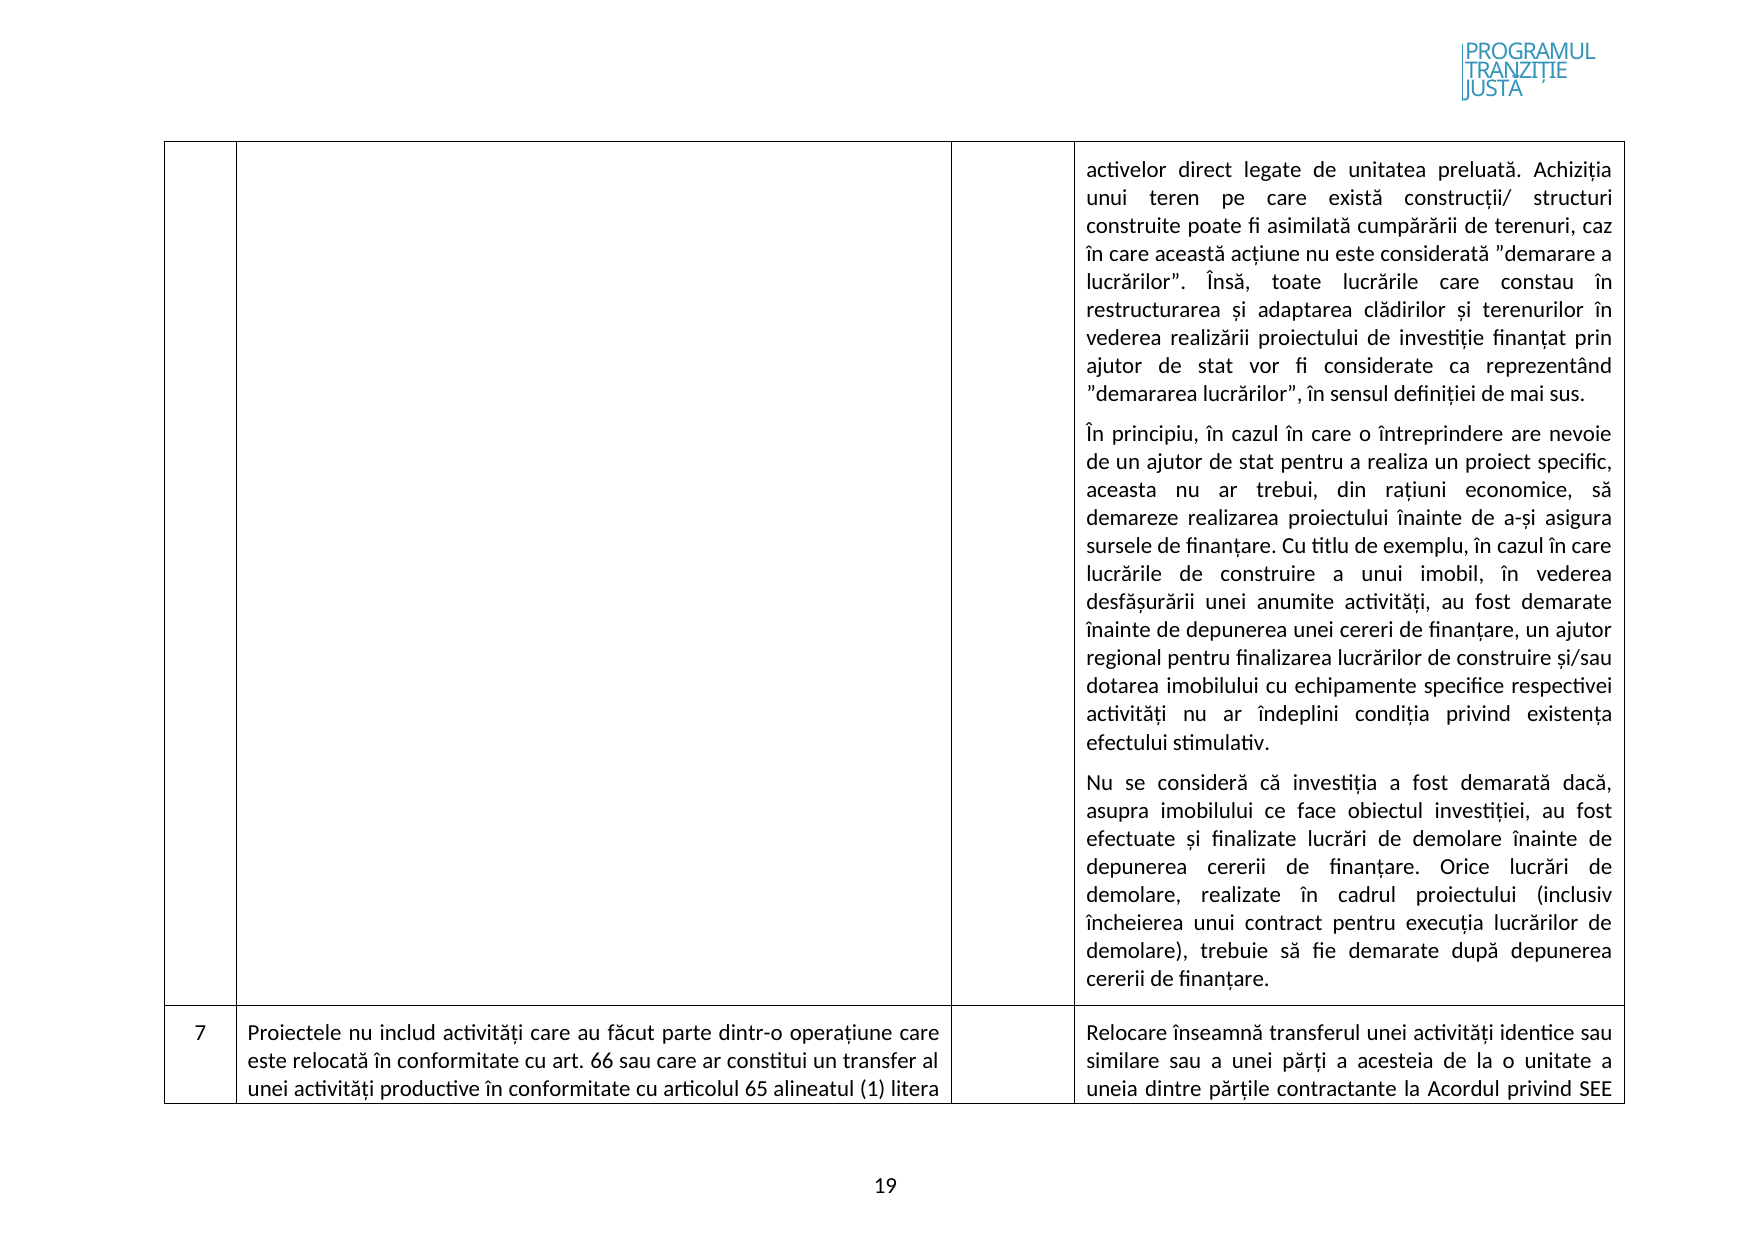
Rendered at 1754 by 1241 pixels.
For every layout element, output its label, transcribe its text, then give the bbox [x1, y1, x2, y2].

table_cell [952, 142, 1074, 1005]
table_cell 7 [165, 1006, 236, 1102]
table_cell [1075, 142, 1624, 1005]
table_cell 6 [165, 142, 236, 1005]
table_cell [237, 1006, 951, 1102]
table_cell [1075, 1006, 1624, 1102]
table_cell [952, 1006, 1074, 1102]
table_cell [237, 142, 951, 1005]
